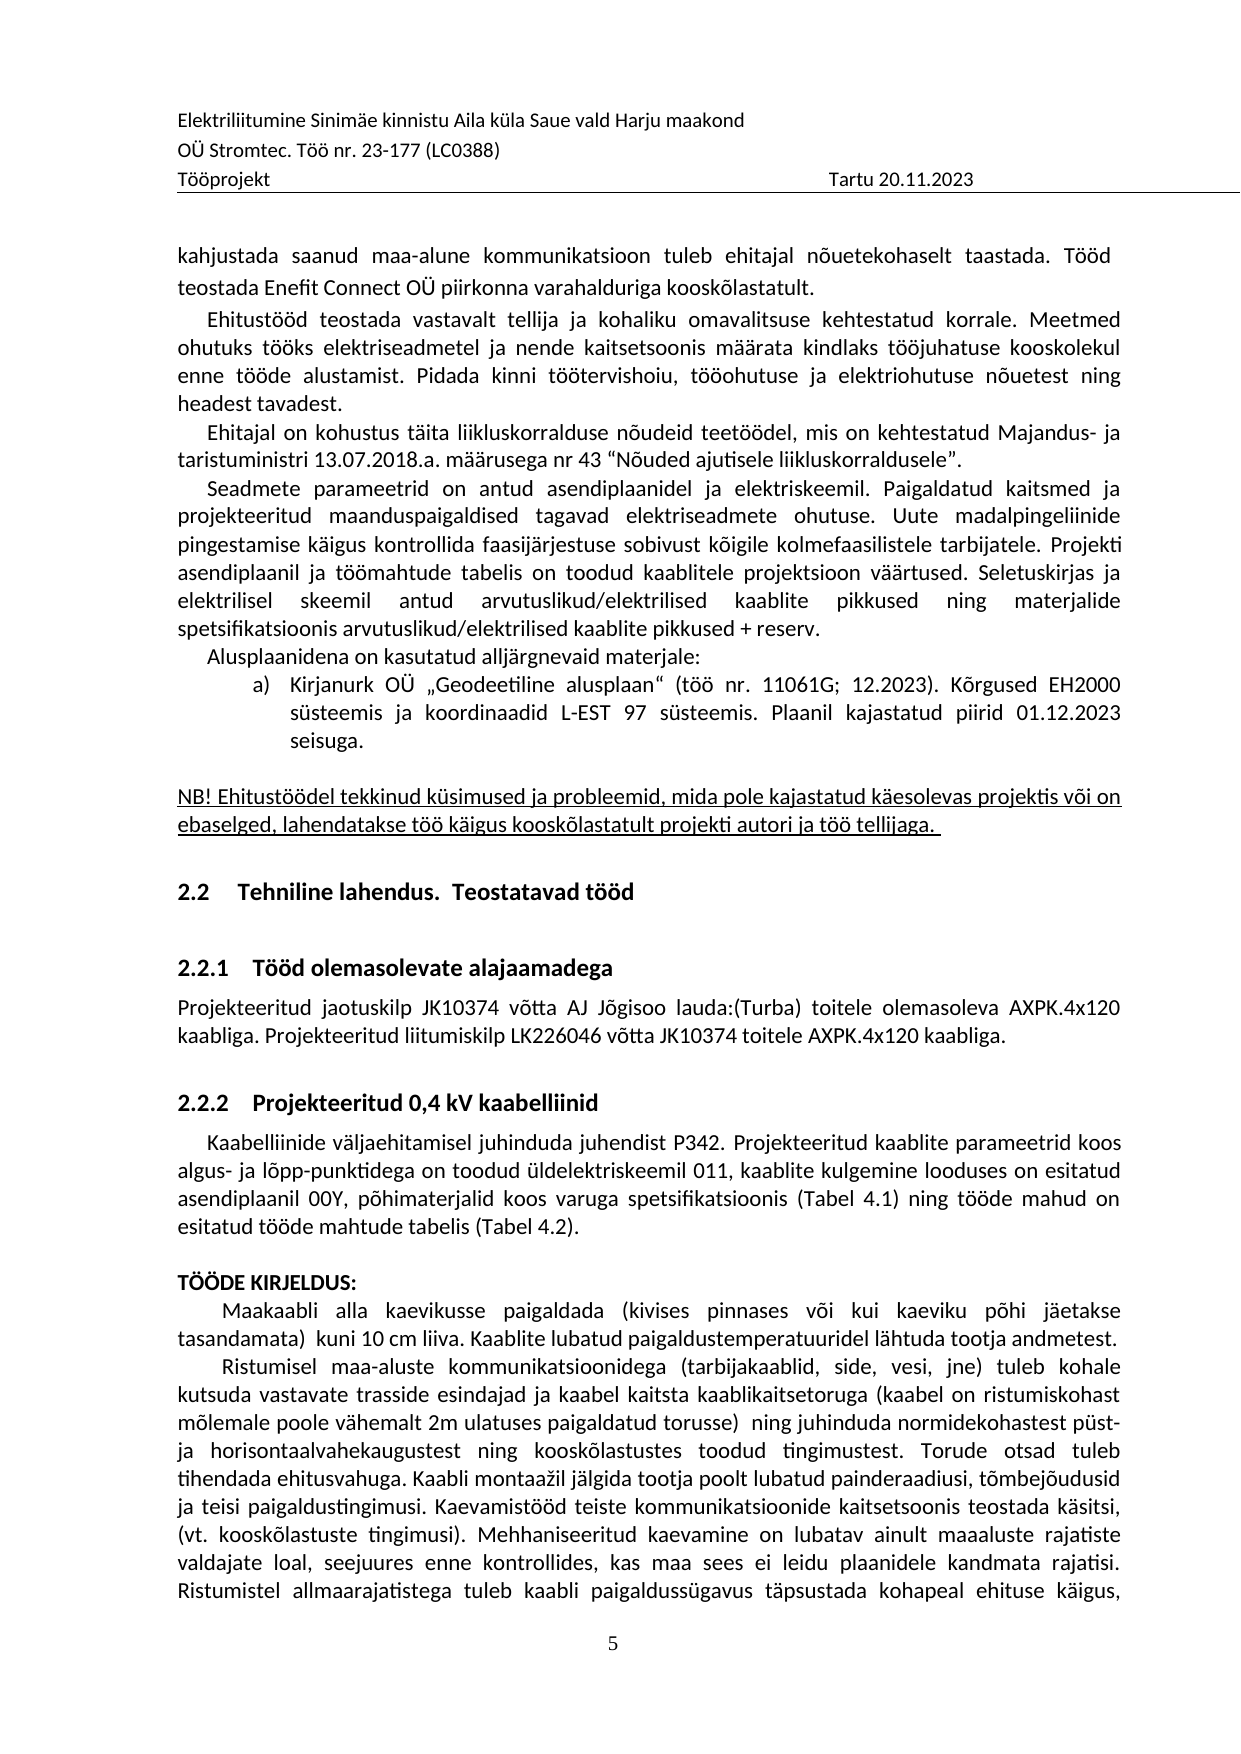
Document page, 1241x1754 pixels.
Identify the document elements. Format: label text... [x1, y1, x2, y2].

subtitle Projekteeritud 0,4 kV kaabelliinid [177, 1087, 1122, 1118]
text Ehitustööd teostada vastavalt tellija ja kohaliku omavalitsuse kehtestatud korrale. Meetmed ohutuks tööks elektriseadmetel ja nende kaitsetsoonis määrata kindlaks tööjuhatuse kooskolekul enne tööde alustamist. Pidada kinni töötervishoiu, tööohutuse ja elektriohutuse nõuetest ning headest tavadest. [177, 306, 1122, 418]
text Alusplaanidena on kasutatud alljärgnevaid materjale: [177, 642, 1122, 670]
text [177, 241, 1112, 301]
subtitle Tehniline lahendus. Teostatavad tööd [177, 876, 1122, 907]
text Seadmete parameetrid on antud asendiplaanidel ja elektriskeemil. Paigaldatud kaitsmed ja projekteeritud maanduspaigaldised tagavad elektriseadmete ohutuse. Uute madalpingeliinide pingestamise käigus kontrollida faasijärjestuse sobivust kõigile kolmefaasilistele tarbijatele. Projekti asendiplaanil ja töömahtude tabelis on toodud kaablitele projektsioon väärtused. Seletuskirjas ja elektrilisel skeemil antud arvutuslikud/elektrilised kaablite pikkused ning materjalide spetsifikatsioonis arvutuslikud/elektrilised kaablite pikkused + reserv. [177, 474, 1122, 642]
text Projekteeritud jaotuskilp JK10374 võtta AJ Jõgisoo lauda:(Turba) toitele olemasoleva AXPK.4x120 kaabliga. Projekteeritud liitumiskilp LK226046 võtta JK10374 toitele AXPK.4x120 kaabliga. [177, 993, 1122, 1049]
text NB! Ehitustöödel tekkinud küsimused ja probleemid, mida pole kajastatud käesolevas projektis või on ebaselged, lahendatakse töö käigus kooskõlastatult projekti autori ja töö tellijaga. [177, 782, 1122, 806]
text TÖÖDE KIRJELDUS: [177, 1268, 1122, 1296]
text Maakaabli alla kaevikusse paigaldada (kivises pinnases või kui kaeviku põhi jäetakse tasandamata) kuni 10 cm liiva. Kaablite lubatud paigaldustemperatuuridel lähtuda tootja andmetest. [177, 1296, 1122, 1352]
text NB! Ehitustöödel tekkinud küsimused ja probleemid, mida pole kajastatud käesolevas projektis või on ebaselged, lahendatakse töö käigus kooskõlastatult projekti autori ja töö tellijaga. [177, 807, 1122, 838]
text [177, 1352, 1122, 1604]
text Kaabelliinide väljaehitamisel juhinduda juhendist P342. Projekteeritud kaablite parameetrid koos algus- ja lõpp-punktidega on toodud üldelektriskeemil 011, kaablite kulgemine looduses on esitatud asendiplaanil 00Y, põhimaterjalid koos varuga spetsifikatsioonis (Tabel 4.1) ning tööde mahud on esitatud tööde mahtude tabelis (Tabel 4.2). [177, 1128, 1122, 1240]
subtitle Tööd olemasolevate alajaamadega [177, 952, 1122, 982]
text Ehitajal on kohustus täita liikluskorralduse nõudeid teetöödel, mis on kehtestatud Majandus- ja taristuministri 13.07.2018.a. määrusega nr 43 “Nõuded ajutisele liikluskorraldusele”. [177, 418, 1122, 474]
list Kirjanurk OÜ „Geodeetiline alusplaan“ (töö nr. 11061G; 12.2023). Kõrgused EH2000 süsteemis ja koordinaadid L-EST 97 süsteemis. Plaanil kajastatud piirid 01.12.2023 seisuga. [252, 670, 1122, 754]
